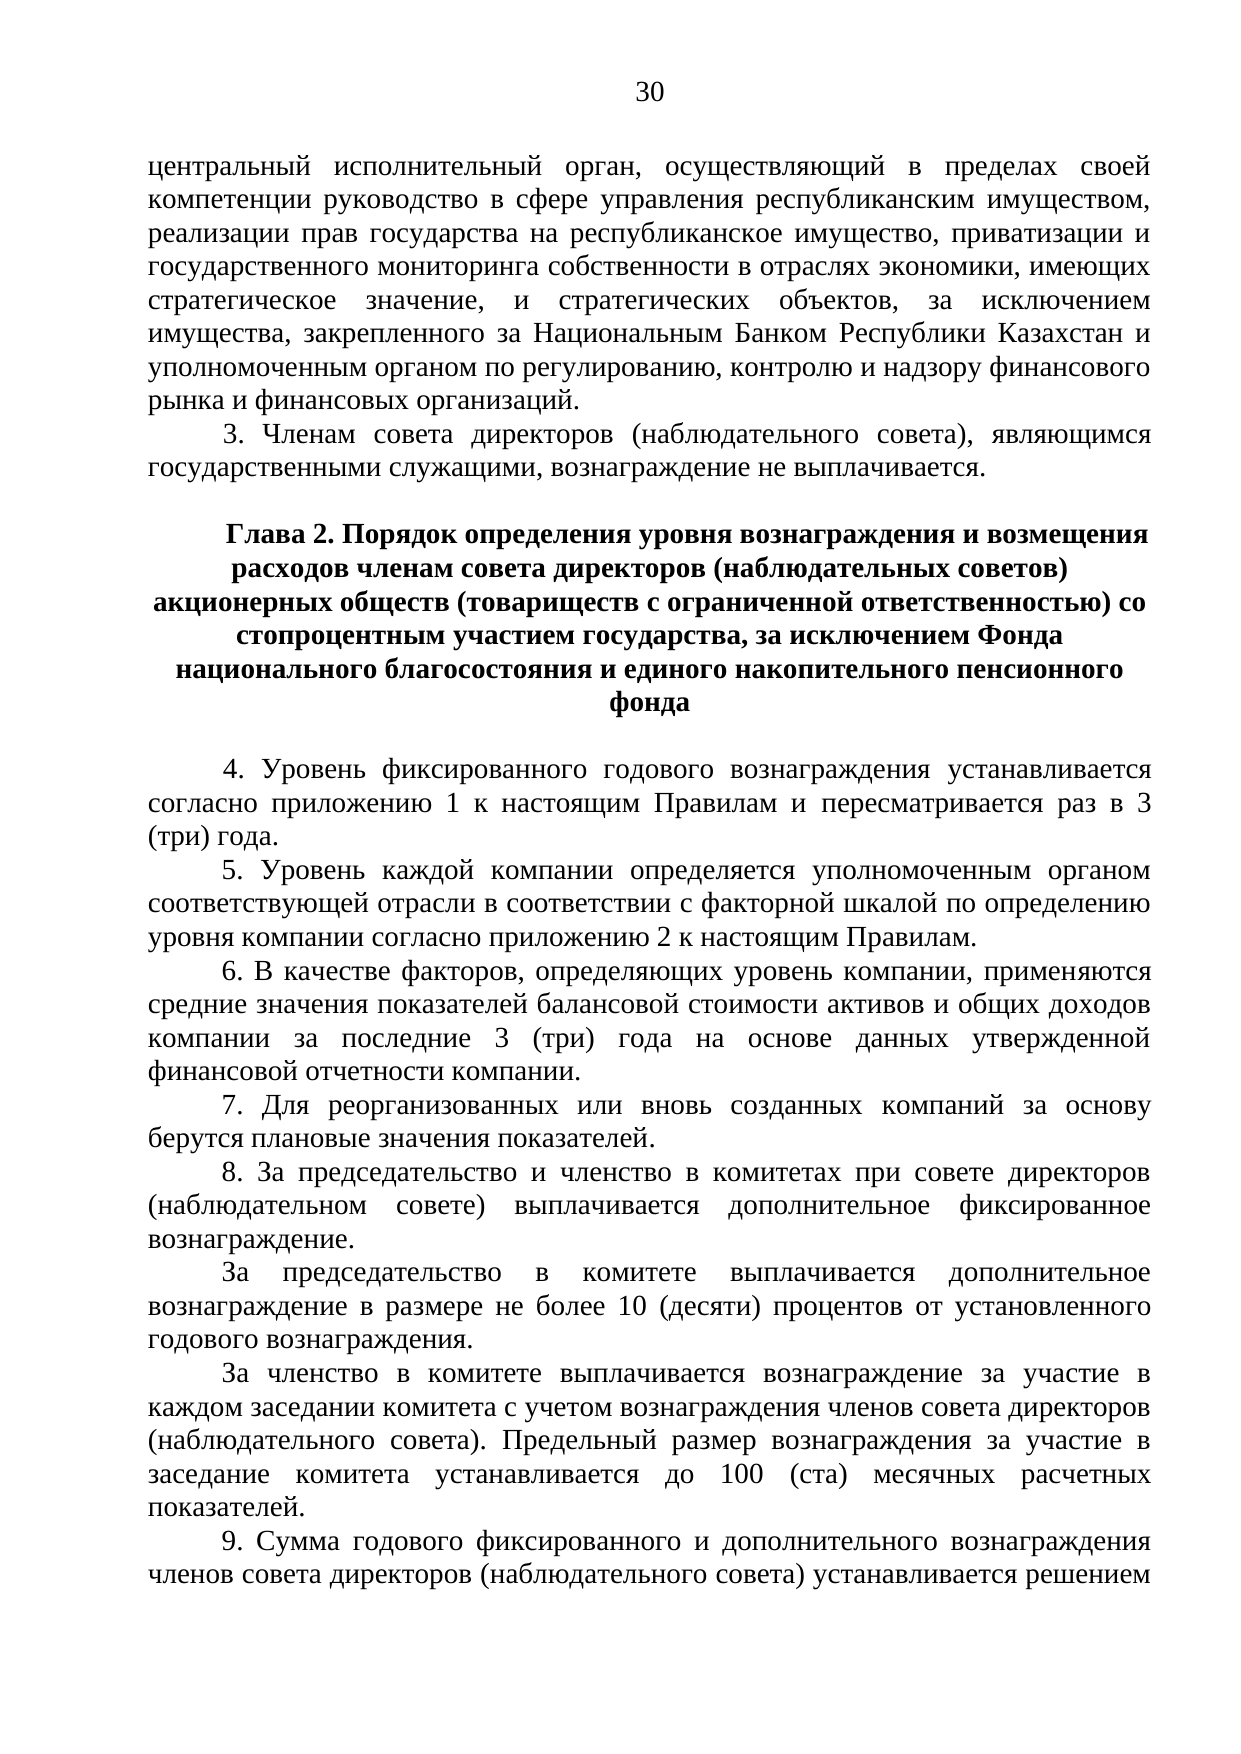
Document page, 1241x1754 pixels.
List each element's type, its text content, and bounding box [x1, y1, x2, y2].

text 3. Членам совета директоров (наблюдательного совета), являющимся государственными служащими, вознаграждение не выплачивается. [148, 416, 1152, 483]
text 8. За председательство и членство в комитетах при совете директоров (наблюдательном совете) выплачивается дополнительное фиксированное вознаграждение. [148, 1154, 1152, 1254]
text 4. Уровень фиксированного годового вознаграждения устанавливается согласно приложению 1 к настоящим Правилам и пересматривается раз в 3 (три) года. [148, 751, 1152, 852]
text Глава 2. Порядок определения уровня вознаграждения и возмещения расходов членам совета директоров (наблюдательных советов) акционерных обществ (товариществ с ограниченной ответственностью) со стопроцентным участием государства, за исключением Фонда национального благосостояния и единого накопительного пенсионного фонда [148, 517, 1152, 718]
text 7. Для реорганизованных или вновь созданных компаний за основу берутся плановые значения показателей. [148, 1087, 1152, 1154]
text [148, 148, 1152, 416]
text За председательство в комитете выплачивается дополнительное вознаграждение в размере не более 10 (десяти) процентов от установленного годового вознаграждения. [148, 1254, 1152, 1355]
text За членство в комитете выплачивается вознаграждение за участие в каждом заседании комитета с учетом вознаграждения членов совета директоров (наблюдательного совета). Предельный размер вознаграждения за участие в заседание комитета устанавливается до 100 (ста) месячных расчетных показателей. [148, 1355, 1152, 1523]
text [148, 1523, 1152, 1590]
text 5. Уровень каждой компании определяется уполномоченным органом соответствующей отрасли в соответствии с факторной шкалой по определению уровня компании согласно приложению 2 к настоящим Правилам. [148, 852, 1152, 953]
text 6. В качестве факторов, определяющих уровень компании, применяются средние значения показателей балансовой стоимости активов и общих доходов компании за последние 3 (три) года на основе данных утвержденной финансовой отчетности компании. [148, 953, 1152, 1087]
